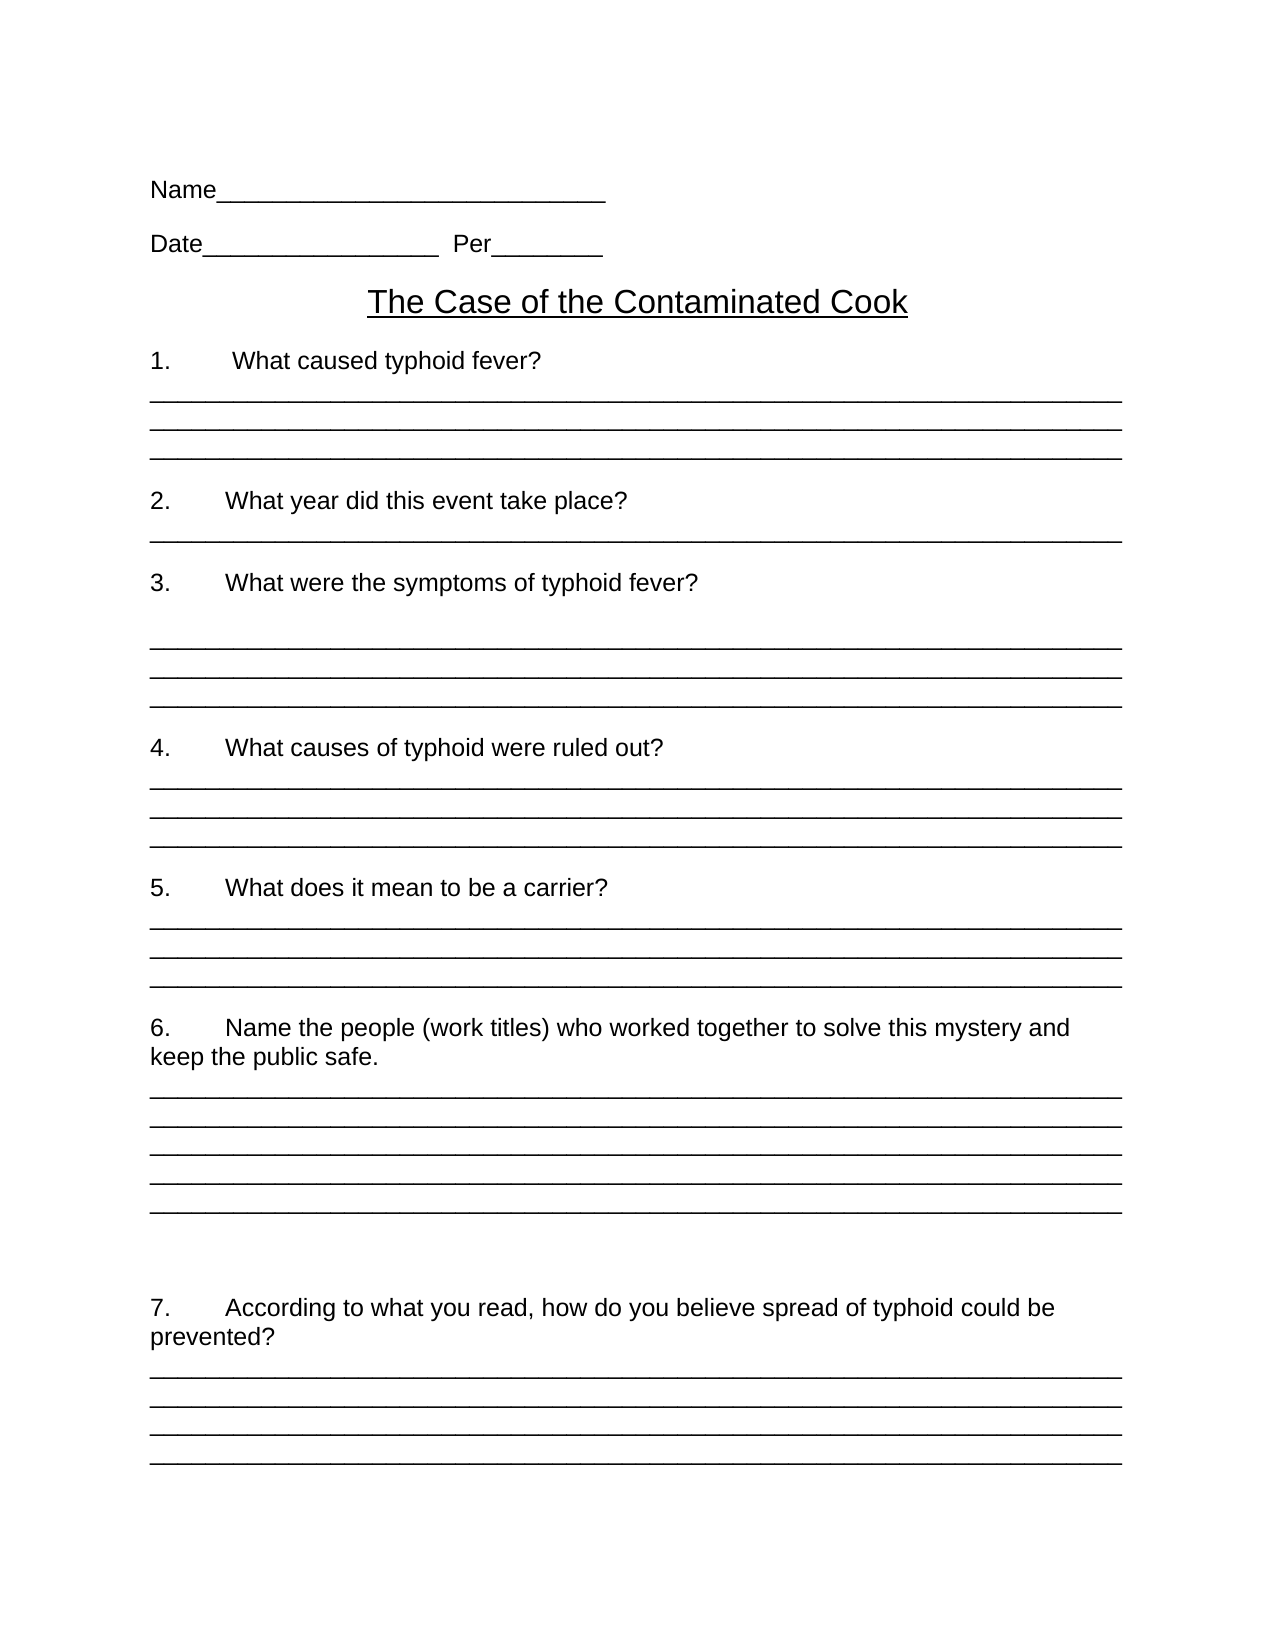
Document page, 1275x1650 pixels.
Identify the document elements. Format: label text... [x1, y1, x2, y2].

text Name____________________________ [150, 175, 1125, 204]
text 5. What does it mean to be a carrier? __________________________________________________________________________________________________________________________________________________________________________________________________________________ [150, 873, 1125, 988]
text Date_________________ Per________ [150, 229, 1125, 257]
text The Case of the Contaminated Cook [150, 282, 1125, 321]
text 1. What caused typhoid fever? __________________________________________________________________________________________________________________________________________________________________________________________________________________ [150, 346, 1125, 461]
text __________________________________________________________________________________________________________________________________________________________________________________________________________________ [150, 622, 1125, 708]
text 3. What were the symptoms of typhoid fever? [150, 568, 1125, 597]
text 4. What causes of typhoid were ruled out? __________________________________________________________________________________________________________________________________________________________________________________________________________________ [150, 733, 1125, 848]
text 6. Name the people (work titles) who worked together to solve this mystery and keep the public safe. ______________________________________________________________________________________________________________________________________________________________________________________________________________________________________________________________________________________________________________________________________________________________ [150, 1013, 1125, 1215]
text 7. According to what you read, how do you believe spread of typhoid could be prevented? ________________________________________________________________________________________________________________________________________________________________________________________________________________________________________________________________________________________ [150, 1293, 1125, 1466]
text 2. What year did this event take place? ______________________________________________________________________ [150, 486, 1125, 543]
